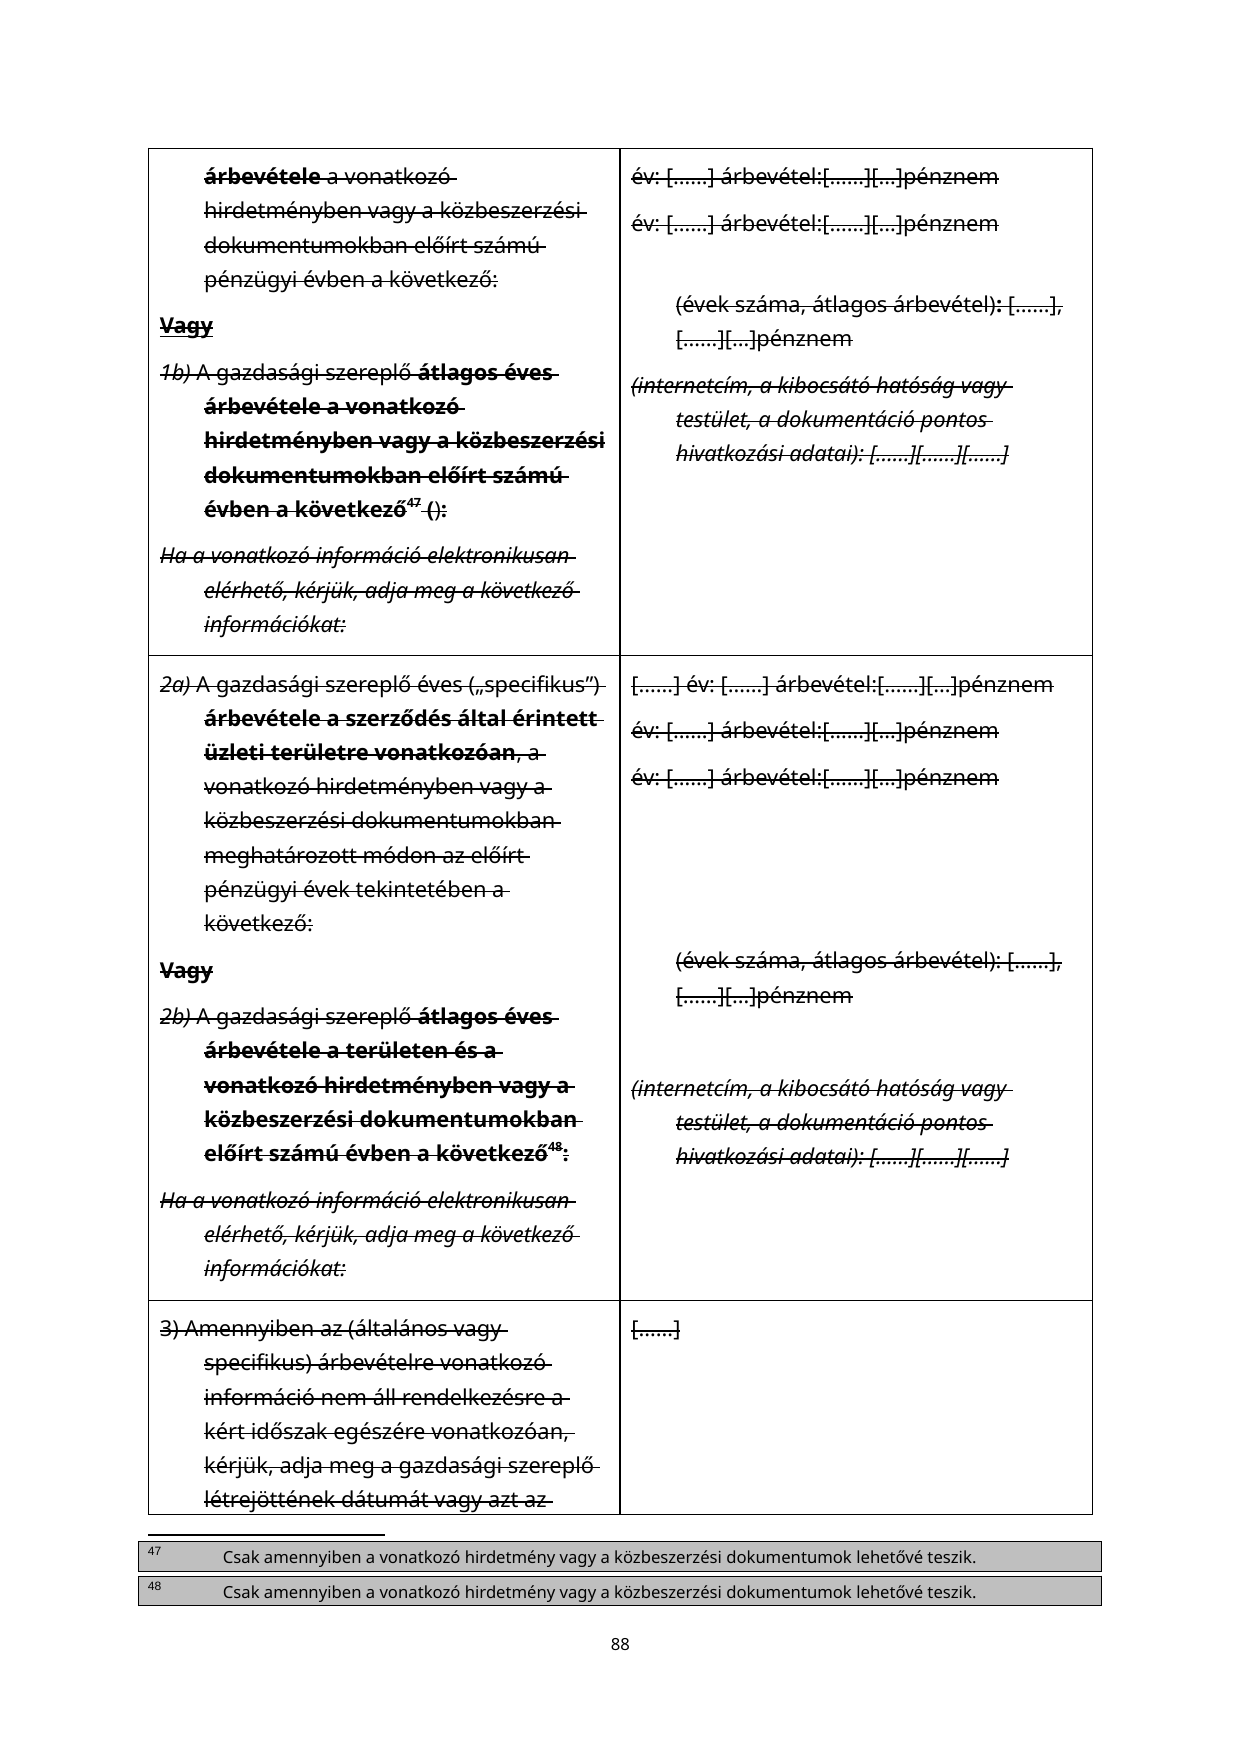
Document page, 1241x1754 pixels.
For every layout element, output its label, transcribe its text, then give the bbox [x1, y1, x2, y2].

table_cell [149, 1301, 619, 1514]
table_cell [149, 149, 619, 655]
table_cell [621, 149, 1092, 655]
table_cell [……] [621, 1301, 1092, 1514]
table_cell 2a) A gazdasági szereplő éves („specifikus”) árbevétele a szerződés által érintett üzleti területre vonatkozóan, a vonatkozó hirdetményben vagy a közbeszerzési dokumentumokban meghatározott módon az előírt pénzügyi évek tekintetében a következő: Vagy 2b) A gazdasági szereplő átlagos éves árbevétele a területen és a vonatkozó hirdetményben vagy a közbeszerzési dokumentumokban előírt számú évben a következő: Ha a vonatkozó információ elektronikusan elérhető, kérjük, adja meg a következő információkat: [149, 656, 619, 1299]
